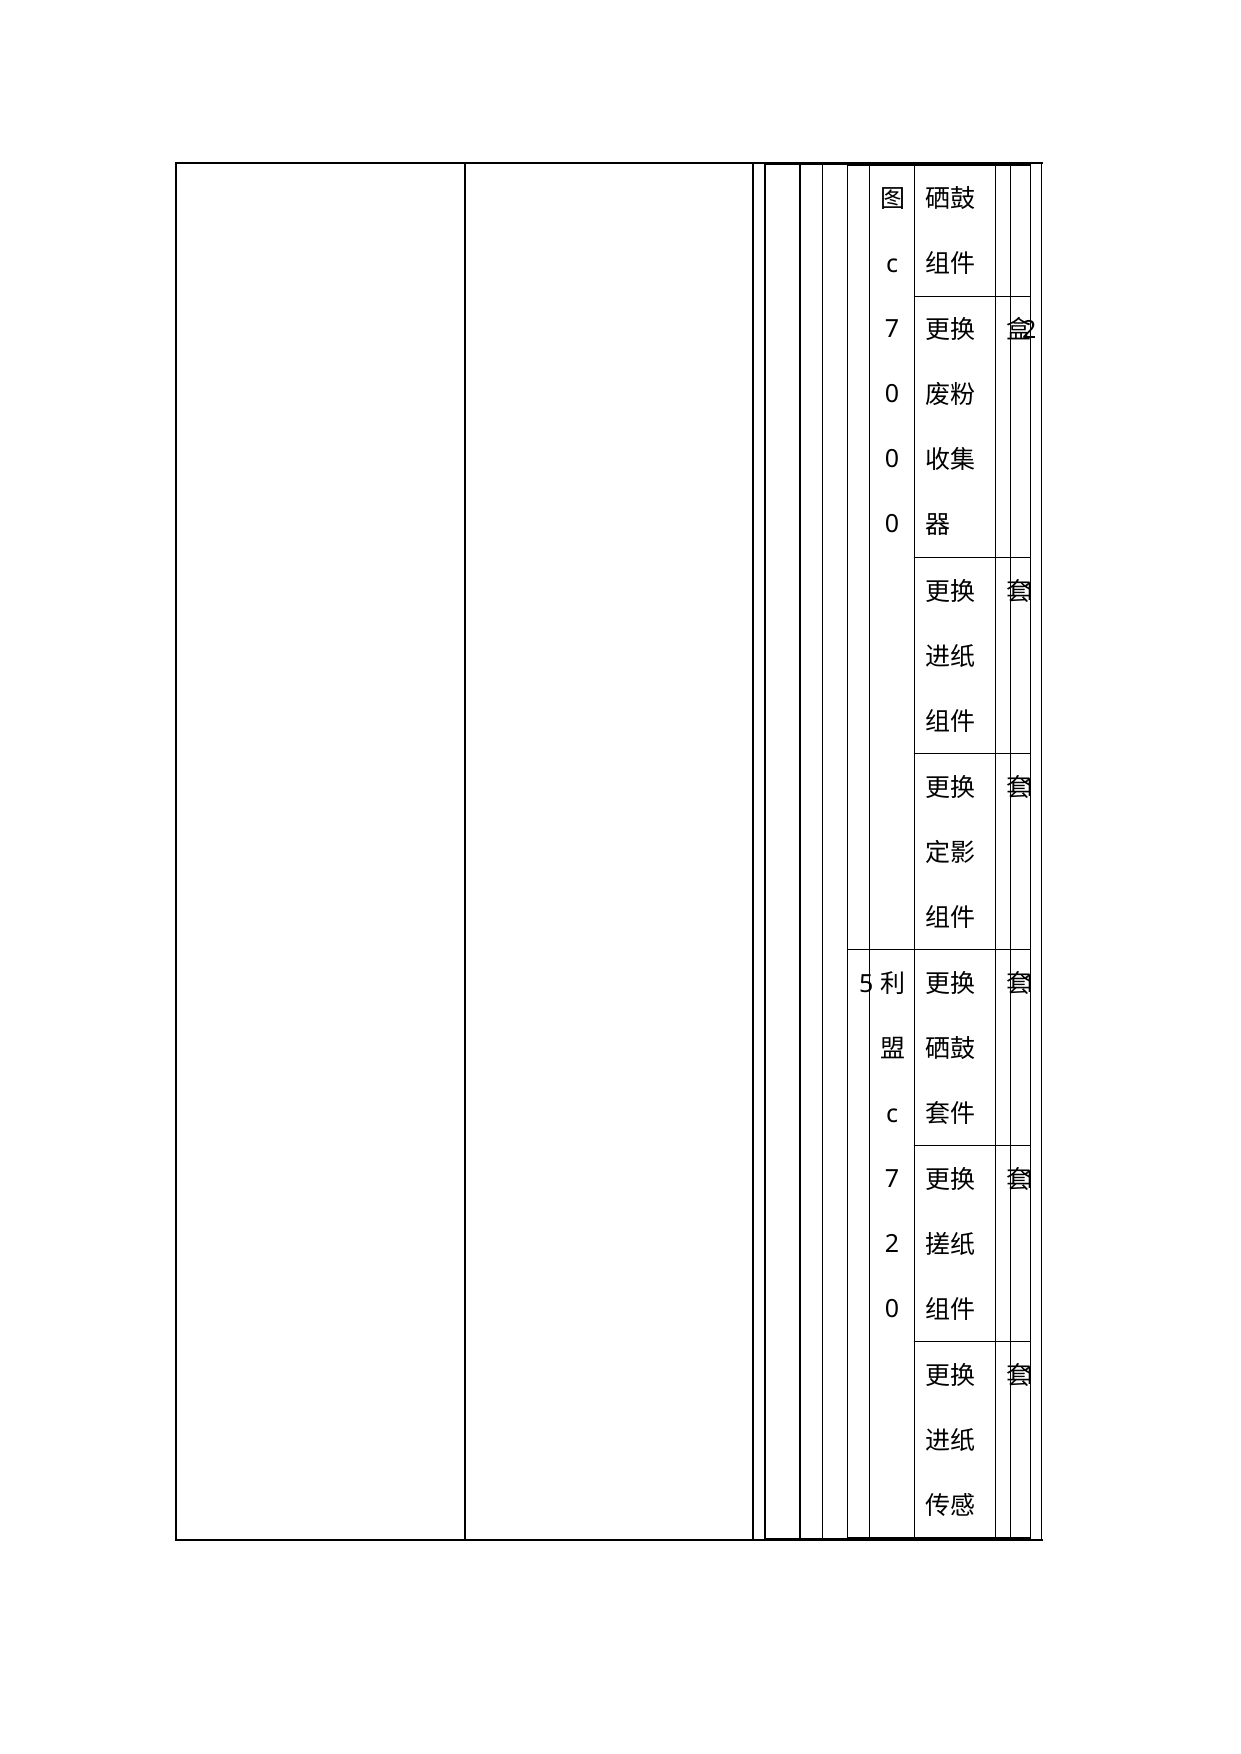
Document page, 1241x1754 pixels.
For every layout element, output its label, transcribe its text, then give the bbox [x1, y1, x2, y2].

table_cell [915, 297, 995, 557]
table_cell [996, 950, 1010, 1145]
table_cell [1011, 558, 1030, 582]
table_cell [915, 950, 995, 1145]
table_cell 1 [177, 164, 464, 1539]
table_cell [996, 1146, 1010, 1341]
table_cell [915, 1146, 995, 1341]
table_cell [466, 164, 752, 1539]
table_cell [766, 165, 799, 1538]
table_cell [848, 950, 869, 1537]
table_cell [754, 164, 764, 1539]
table_cell [1014, 979, 1029, 987]
table_cell [1011, 988, 1030, 1145]
table_cell [996, 558, 1010, 753]
table_cell [870, 950, 914, 1537]
table_cell [915, 754, 995, 949]
table_cell [848, 166, 869, 949]
table_cell [1011, 1342, 1030, 1366]
table_cell [1011, 323, 1030, 332]
table_cell [1011, 792, 1030, 949]
table_cell [1014, 1371, 1029, 1379]
table_cell [915, 558, 995, 753]
table_cell [1011, 1184, 1030, 1341]
table_cell [996, 1342, 1010, 1537]
table_cell [1011, 339, 1030, 557]
table_cell [1014, 1175, 1029, 1183]
table_cell [1031, 164, 1041, 1539]
table_cell [996, 166, 1010, 296]
table_cell [1011, 1146, 1030, 1170]
table_cell [1014, 783, 1029, 791]
table_cell [870, 166, 914, 949]
table_cell [996, 754, 1010, 949]
table_cell [823, 165, 847, 1538]
table_cell [1011, 166, 1030, 296]
table_cell [1011, 297, 1030, 322]
table_cell [801, 165, 822, 1538]
table_cell [915, 166, 995, 296]
table_cell [1014, 587, 1029, 595]
table_cell [996, 297, 1010, 557]
table_cell [1011, 596, 1030, 753]
table_cell [915, 1342, 995, 1537]
table_cell [1011, 754, 1030, 778]
table_cell [1011, 950, 1030, 974]
table_cell [1011, 1380, 1030, 1537]
